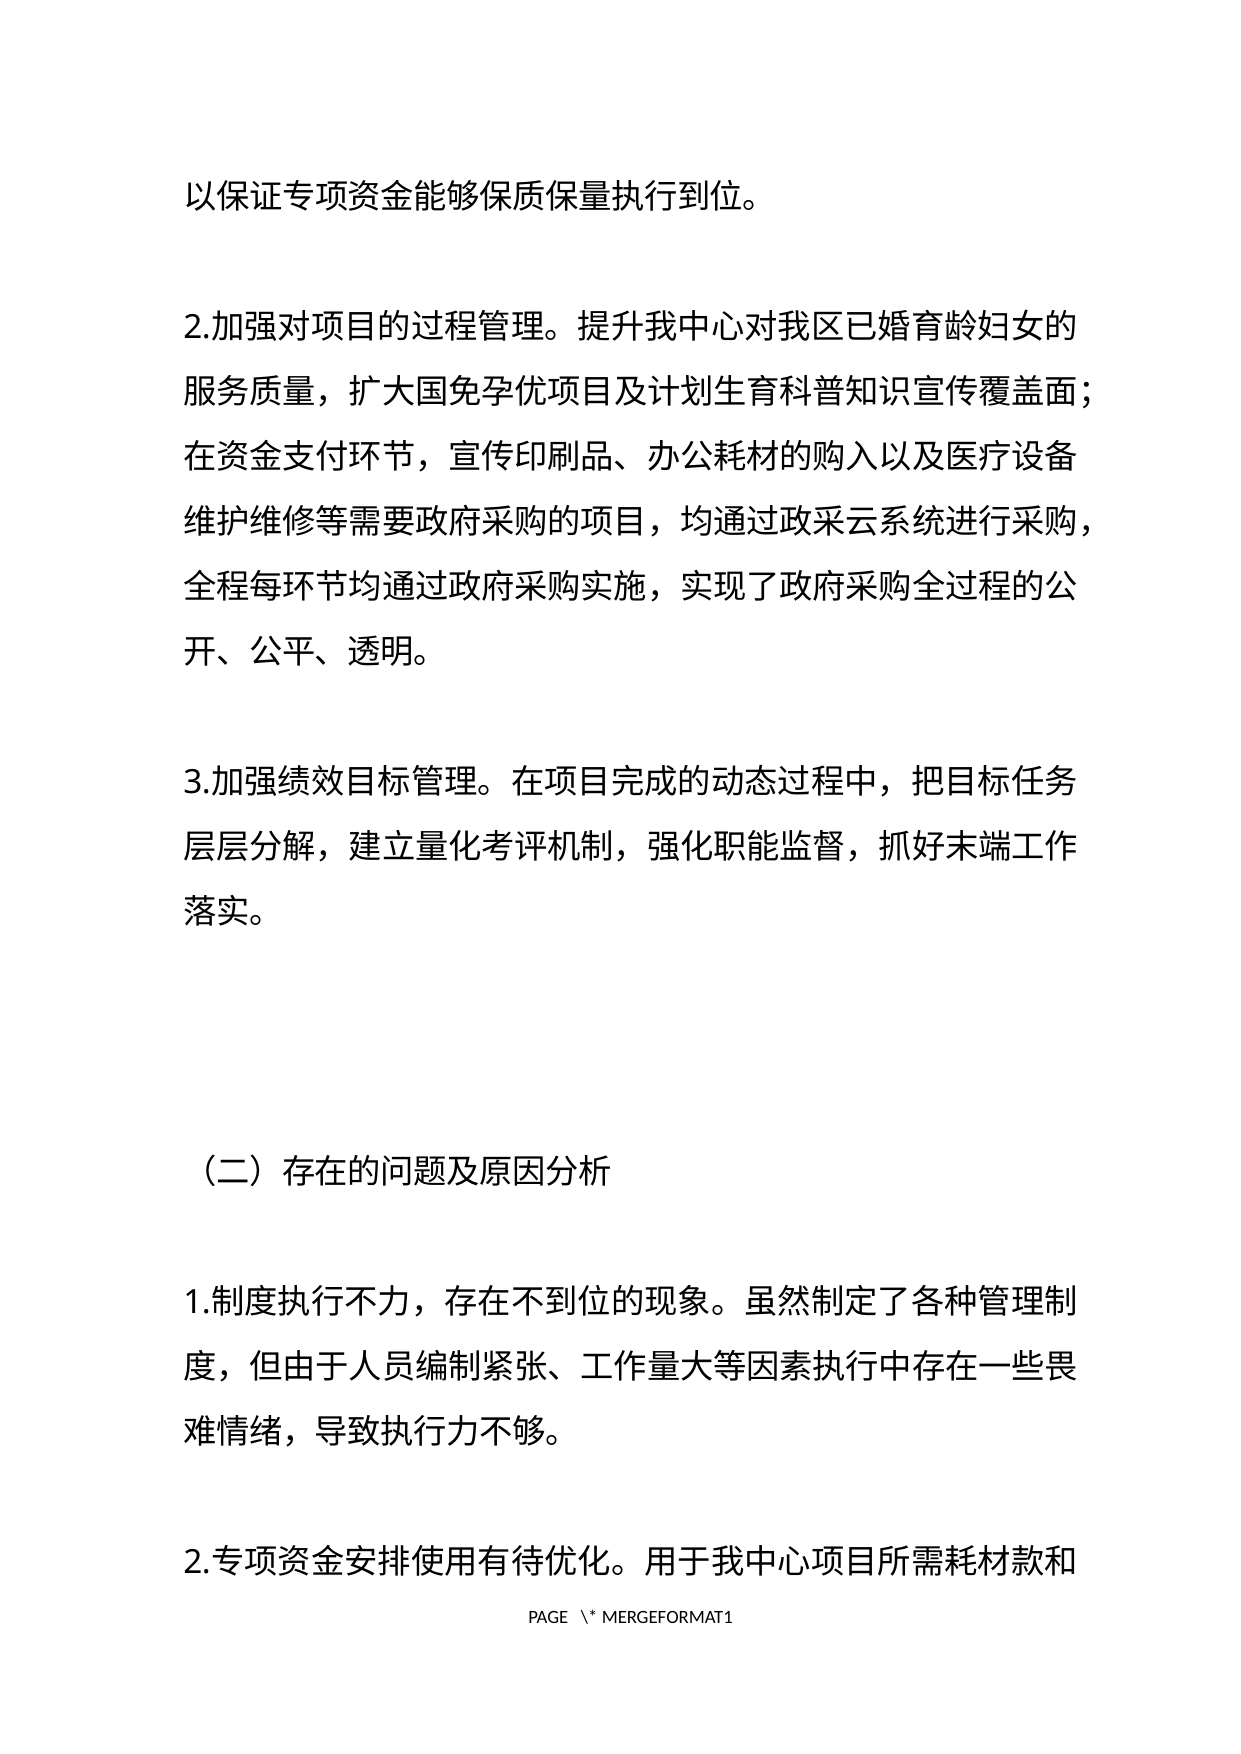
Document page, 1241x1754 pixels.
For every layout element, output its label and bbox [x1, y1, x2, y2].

text [183, 162, 1078, 1592]
